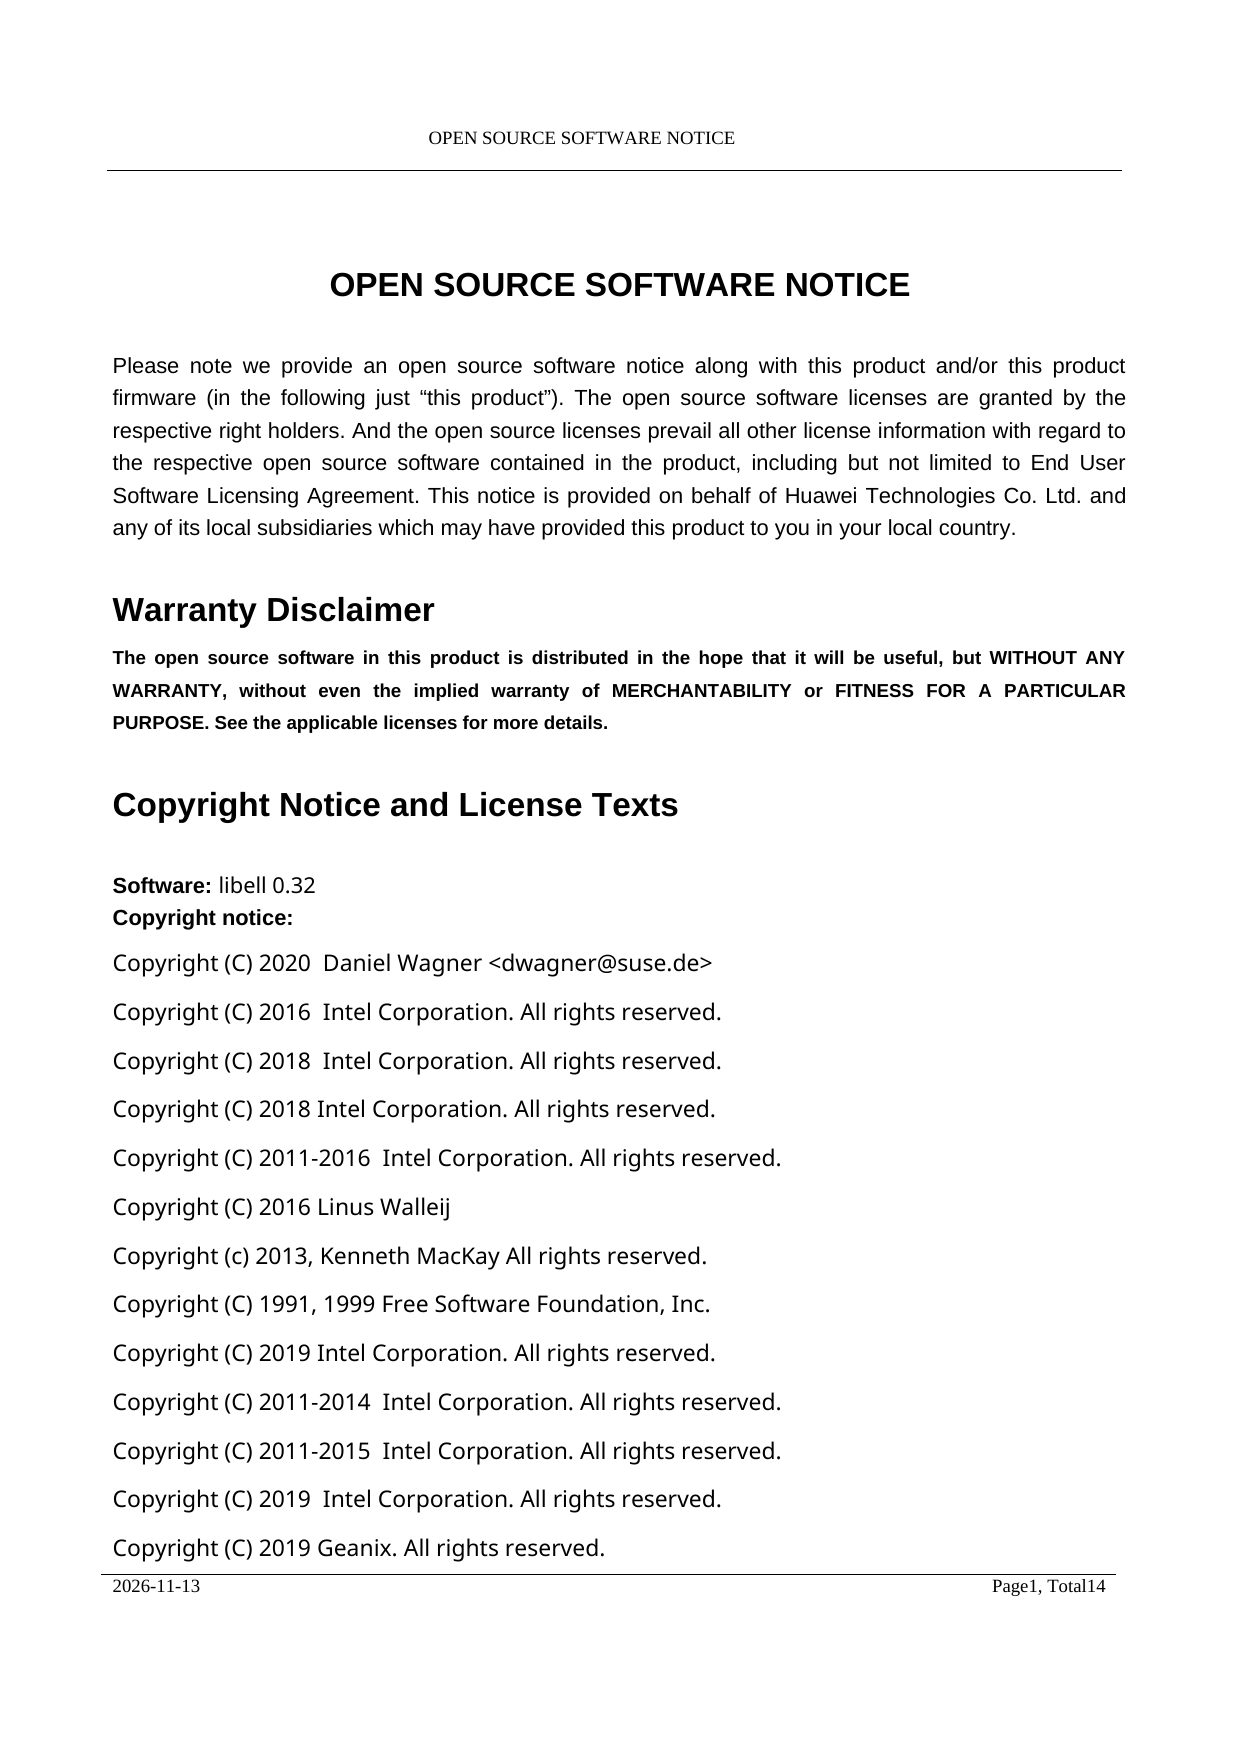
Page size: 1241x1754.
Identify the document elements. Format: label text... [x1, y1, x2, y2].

text The open source software in this product is distributed in the hope that it will be useful, but WITHOUT ANY WARRANTY, without even the implied warranty of MERCHANTABILITY or FITNESS FOR A PARTICULAR PURPOSE. See the applicable licenses for more details. [112, 641, 1128, 739]
text Please note we provide an open source software notice along with this product and/or this product firmware (in the following just “this product”). The open source software licenses are granted by the respective right holders. And the open source licenses prevail all other license information with regard to the respective open source software contained in the product, including but not limited to End User Software Licensing Agreement. This notice is provided on behalf of Huawei Technologies Co. Ltd. and any of its local subsidiaries which may have provided this product to you in your local country. [112, 349, 1128, 544]
text OPEN SOURCE SOFTWARE NOTICE [112, 251, 1128, 316]
text Software: libell 0.32 [112, 869, 1128, 901]
text Warranty Disclaimer [112, 576, 1128, 641]
text Copyright notice: [112, 901, 1128, 934]
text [112, 947, 1128, 1564]
text Copyright Notice and License Texts [112, 771, 1128, 836]
